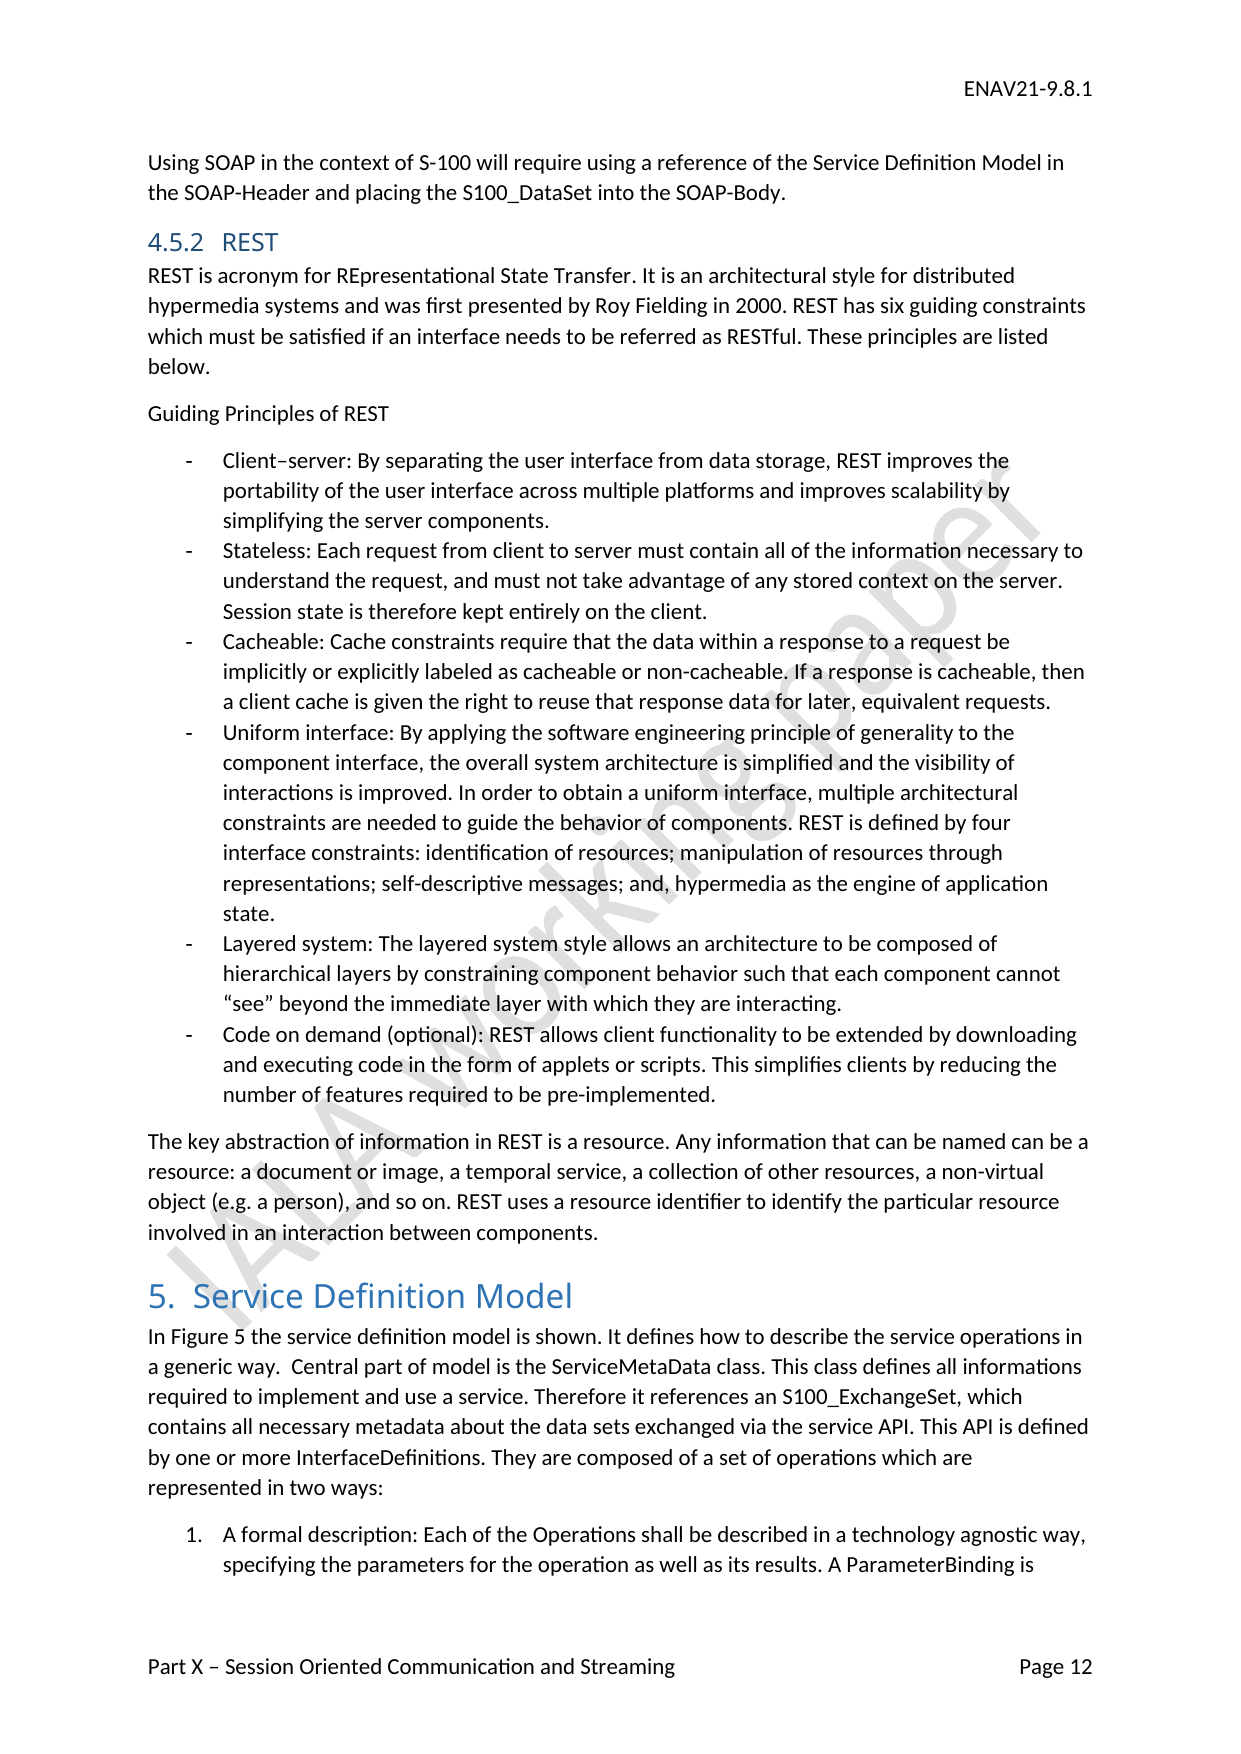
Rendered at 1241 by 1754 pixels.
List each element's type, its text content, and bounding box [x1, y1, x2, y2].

text The key abstraction of information in REST is a resource. Any information that can be named can be a resource: a document or image, a temporal service, a collection of other resources, a non-virtual object (e.g. a person), and so on. REST uses a resource identifier to identify the particular resource involved in an interaction between components. [148, 1127, 1093, 1246]
subtitle REST [148, 225, 1093, 259]
text Using SOAP in the context of S-100 will require using a reference of the Service Definition Model in the SOAP-Header and placing the S100_DataSet into the SOAP-Body. [148, 148, 1093, 206]
text REST is acronym for REpresentational State Transfer. It is an architectural style for distributed hypermedia systems and was first presented by Roy Fielding in 2000. REST has six guiding constraints which must be satisfied if an interface needs to be referred as RESTful. These principles are listed below. [148, 261, 1093, 380]
subtitle Service Definition Model [148, 1273, 1093, 1318]
list Cacheable: Cache constraints require that the data within a response to a request be implicitly or explicitly labeled as cacheable or non-cacheable. If a response is cacheable, then a client cache is given the right to reuse that response data for later, equivalent requests. [185, 627, 1093, 716]
list Stateless: Each request from client to server must contain all of the information necessary to understand the request, and must not take advantage of any stored context on the server. Session state is therefore kept entirely on the client. [185, 536, 1093, 625]
list Layered system: The layered system style allows an architecture to be composed of hierarchical layers by constraining component behavior such that each component cannot “see” beyond the immediate layer with which they are interacting. [185, 929, 1093, 1018]
list Client–server: By separating the user interface from data storage, REST improves the portability of the user interface across multiple platforms and improves scalability by simplifying the server components. [185, 446, 1093, 534]
text Guiding Principles of REST [148, 399, 1093, 427]
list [185, 1520, 1093, 1578]
list Uniform interface: By applying the software engineering principle of generality to the component interface, the overall system architecture is simplified and the visibility of interactions is improved. In order to obtain a uniform interface, multiple architectural constraints are needed to guide the behavior of components. REST is defined by four interface constraints: identification of resources; manipulation of resources through representations; self-descriptive messages; and, hypermedia as the engine of application state. [185, 718, 1093, 927]
list Code on demand (optional): REST allows client functionality to be extended by downloading and executing code in the form of applets or scripts. This simplifies clients by reducing the number of features required to be pre-implemented. [185, 1020, 1093, 1108]
